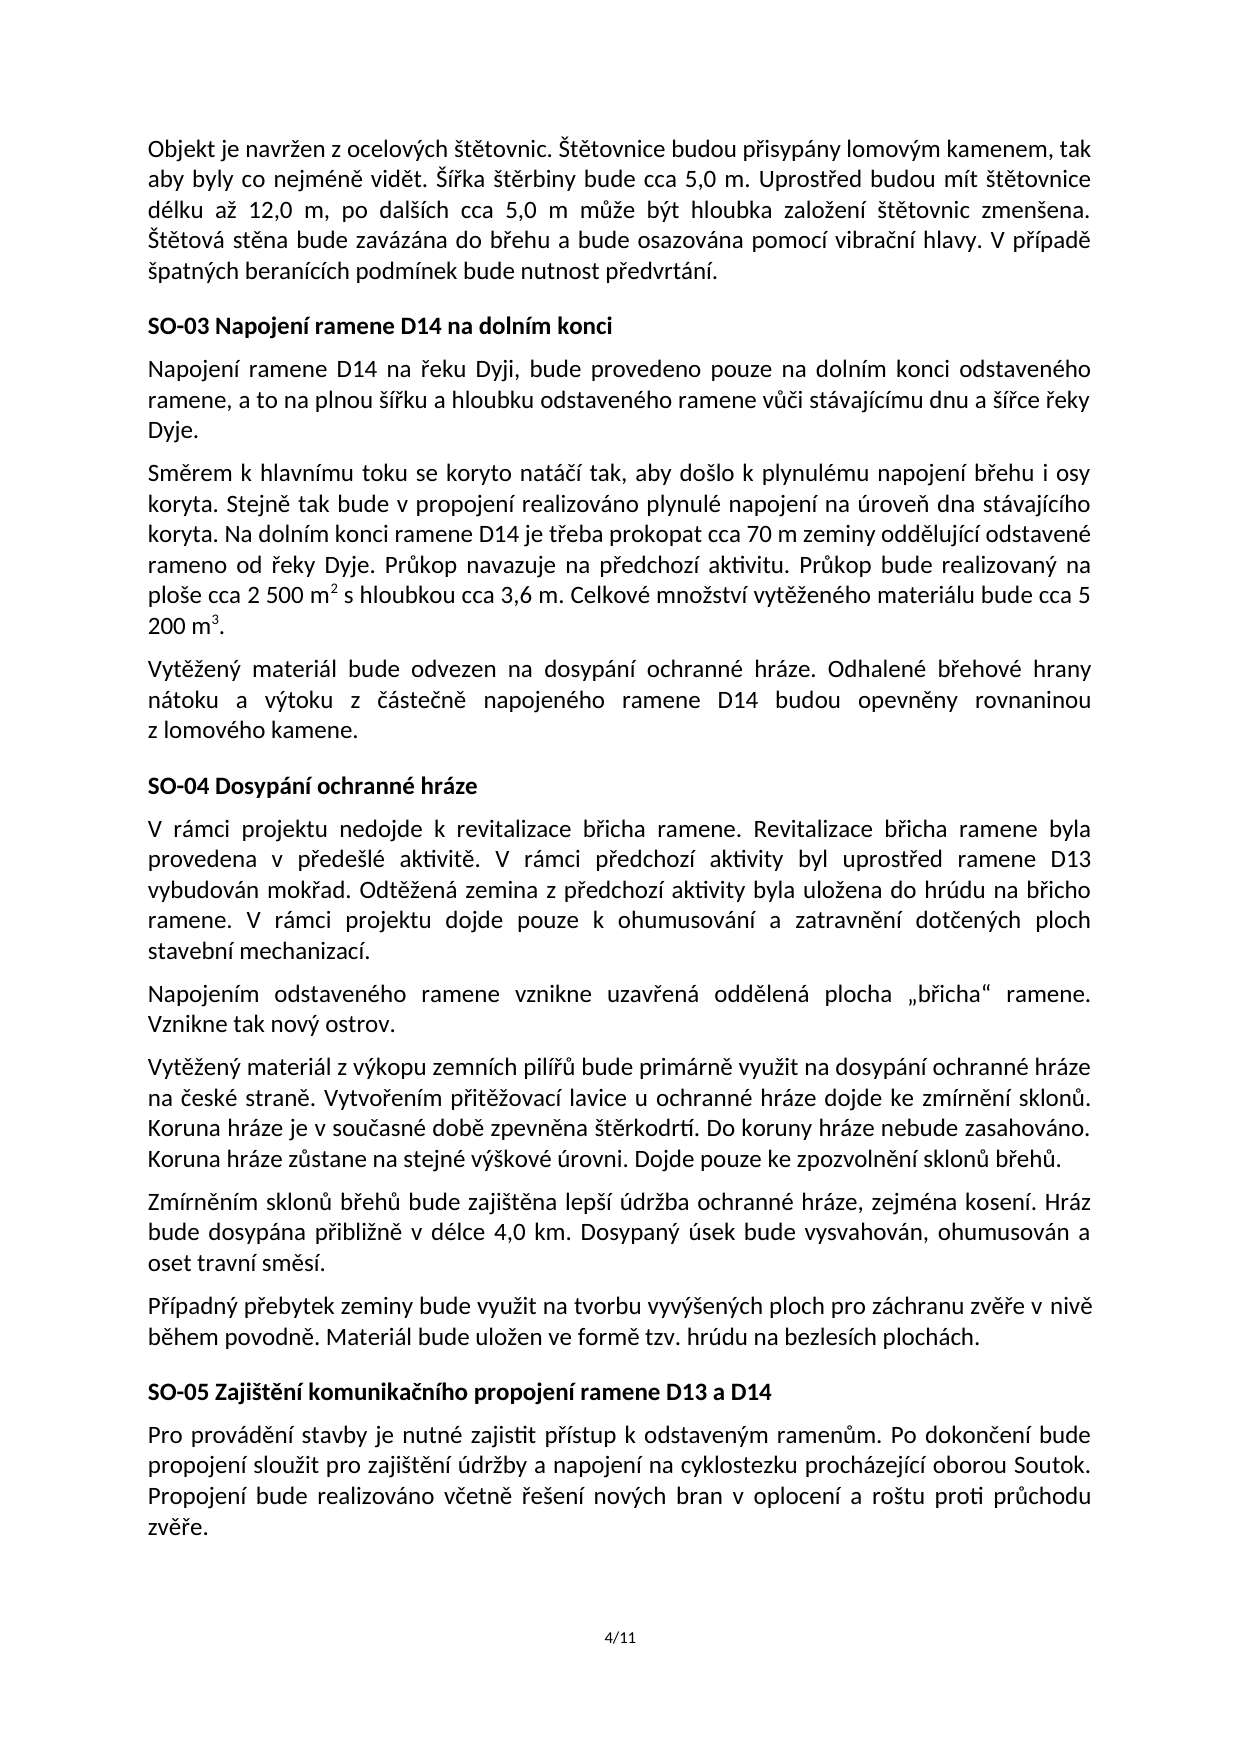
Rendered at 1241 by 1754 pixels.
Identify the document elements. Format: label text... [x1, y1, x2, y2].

text SO-03 Napojení ramene D14 na dolním konci [148, 311, 1092, 341]
text SO-04 Dosypání ochranné hráze [148, 770, 1092, 800]
text Směrem k hlavnímu toku se koryto natáčí tak, aby došlo k plynulému napojení břehu i osy koryta. Stejně tak bude v propojení realizováno plynulé napojení na úroveň dna stávajícího koryta. Na dolním konci ramene D14 je třeba prokopat cca 70 m zeminy oddělující odstavené rameno od řeky Dyje. Průkop navazuje na předchozí aktivitu. Průkop bude realizovaný na ploše cca 2 500 m2 s hloubkou cca 3,6 m. Celkové množství vytěženého materiálu bude cca 5 200 m3. [148, 458, 1092, 641]
text Objekt je navržen z ocelových štětovnic. Štětovnice budou přisypány lomovým kamenem, tak aby byly co nejméně vidět. Šířka štěrbiny bude cca 5,0 m. Uprostřed budou mít štětovnice délku až 12,0 m, po dalších cca 5,0 m může být hloubka založení štětovnic zmenšena. Štětová stěna bude zavázána do břehu a bude osazována pomocí vibrační hlavy. V případě špatných beranících podmínek bude nutnost předvrtání. [148, 133, 1092, 286]
text Vytěžený materiál bude odvezen na dosypání ochranné hráze. Odhalené břehové hrany nátoku a výtoku z částečně napojeného ramene D14 budou opevněny rovnaninou z lomového kamene. [148, 653, 1092, 745]
text Zmírněním sklonů břehů bude zajištěna lepší údržba ochranné hráze, zejména kosení. Hráz bude dosypána přibližně v délce 4,0 km. Dosypaný úsek bude vysvahován, ohumusován a oset travní směsí. [148, 1186, 1092, 1278]
text V rámci projektu nedojde k revitalizace břicha ramene. Revitalizace břicha ramene byla provedena v předešlé aktivitě. V rámci předchozí aktivity byl uprostřed ramene D13 vybudován mokřad. Odtěžená zemina z předchozí aktivity byla uložena do hrúdu na břicho ramene. V rámci projektu dojde pouze k ohumusování a zatravnění dotčených ploch stavební mechanizací. [148, 813, 1092, 965]
text Případný přebytek zeminy bude využit na tvorbu vyvýšených ploch pro záchranu zvěře v nivě během povodně. Materiál bude uložen ve formě tzv. hrúdu na bezlesích plochách. [148, 1290, 1092, 1351]
text Napojení ramene D14 na řeku Dyji, bude provedeno pouze na dolním konci odstaveného ramene, a to na plnou šířku a hloubku odstaveného ramene vůči stávajícímu dnu a šířce řeky Dyje. [148, 353, 1092, 445]
text SO-05 Zajištění komunikačního propojení ramene D13 a D14 [148, 1376, 1092, 1407]
text Pro provádění stavby je nutné zajistit přístup k odstaveným ramenům. Po dokončení bude propojení sloužit pro zajištění údržby a napojení na cyklostezku procházející oborou Soutok. Propojení bude realizováno včetně řešení nových bran v oplocení a roštu proti průchodu zvěře. [148, 1419, 1092, 1541]
text Vytěžený materiál z výkopu zemních pilířů bude primárně využit na dosypání ochranné hráze na české straně. Vytvořením přitěžovací lavice u ochranné hráze dojde ke zmírnění sklonů. Koruna hráze je v současné době zpevněna štěrkodrtí. Do koruny hráze nebude zasahováno. Koruna hráze zůstane na stejné výškové úrovni. Dojde pouze ke zpozvolnění sklonů břehů. [148, 1051, 1092, 1173]
text Napojením odstaveného ramene vznikne uzavřená oddělená plocha „břicha“ ramene. Vznikne tak nový ostrov. [148, 978, 1092, 1039]
